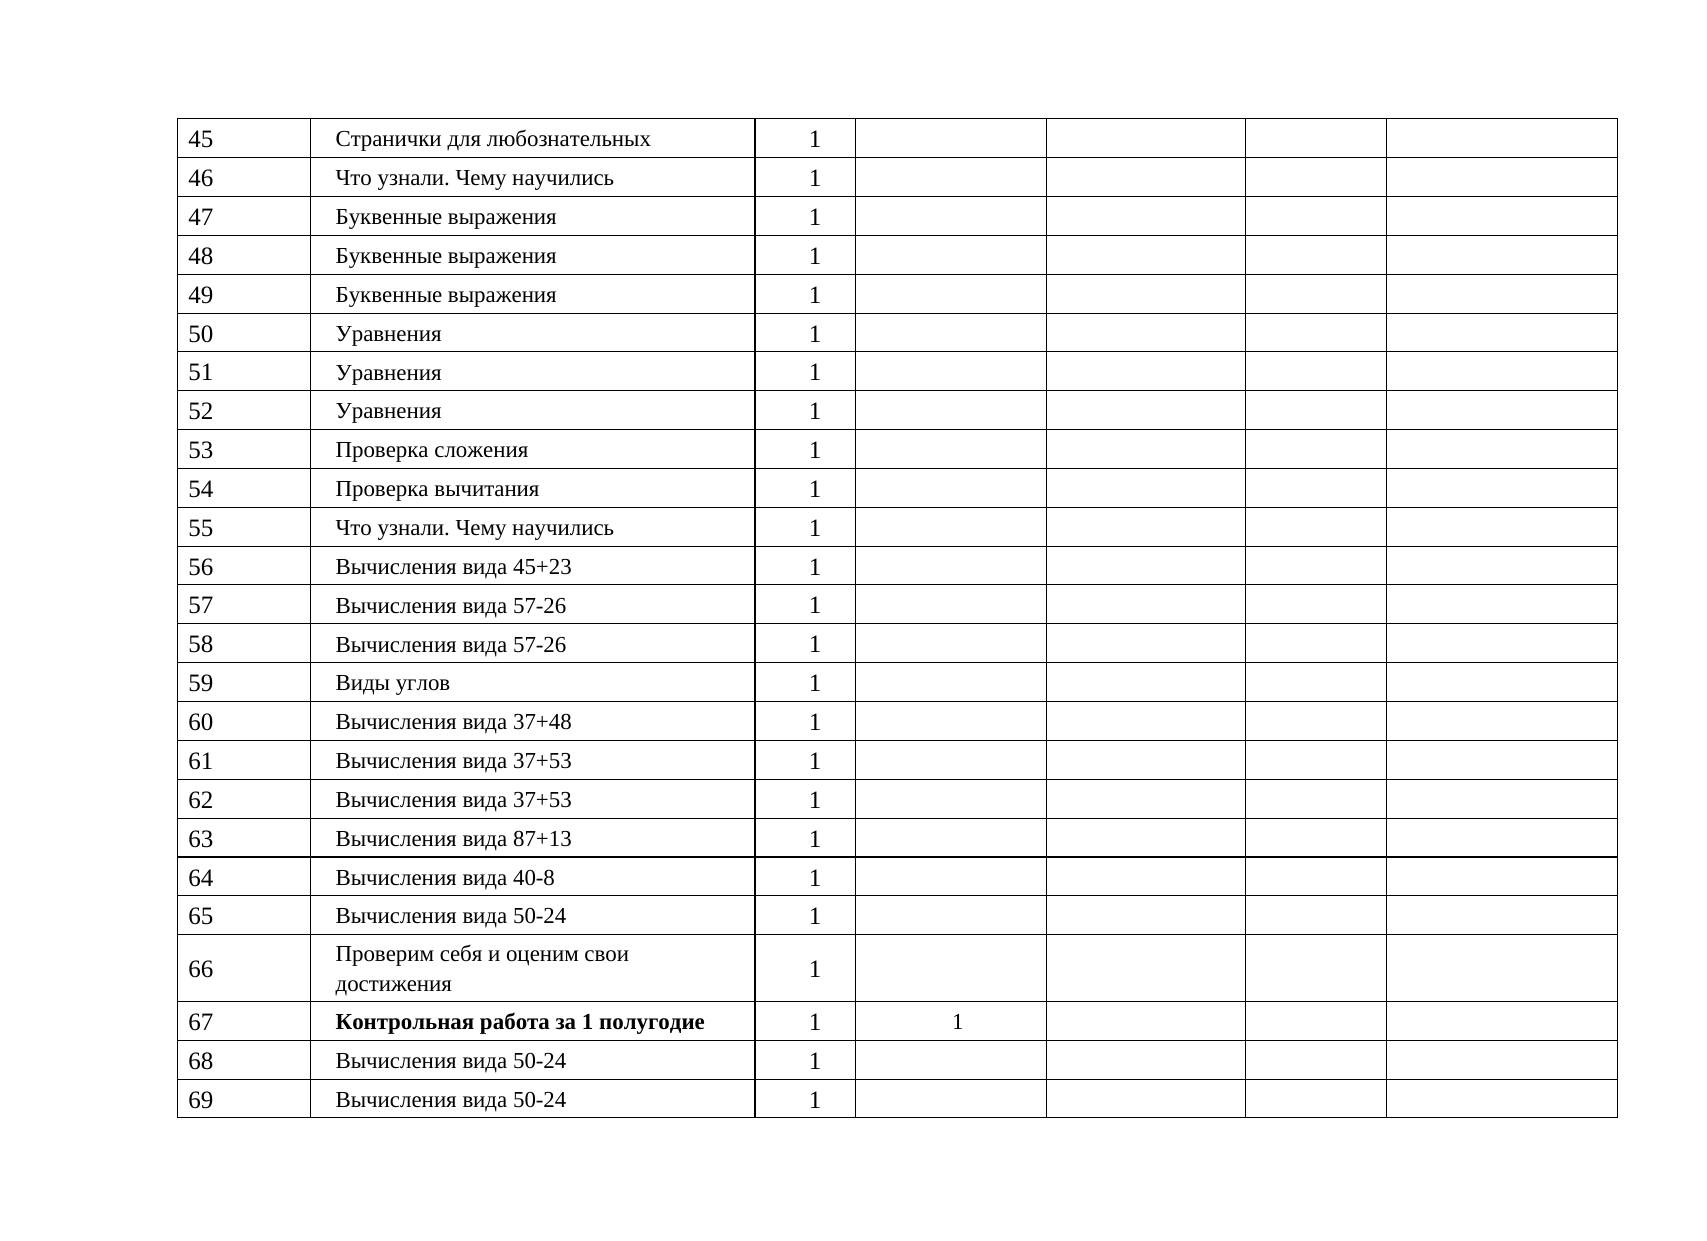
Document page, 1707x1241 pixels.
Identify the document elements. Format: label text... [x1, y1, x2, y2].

table_cell Вычисления вида 57-26 [311, 624, 754, 662]
table_cell Проверим себя и оценим свои достижения [311, 935, 754, 1001]
table_cell Уравнения [311, 314, 754, 351]
table_cell [856, 391, 1046, 429]
table_cell 50 [178, 314, 310, 351]
table_cell [1246, 197, 1386, 235]
table_cell 56 [178, 547, 310, 584]
table_cell [1246, 469, 1386, 507]
table_cell [1047, 624, 1245, 662]
table_cell [1246, 858, 1386, 895]
table_cell [1246, 547, 1386, 584]
table_cell 68 [178, 1041, 310, 1078]
table_cell Что узнали. Чему научились [311, 508, 754, 546]
table_cell 57 [178, 585, 310, 623]
table_cell 1 [756, 1080, 855, 1117]
table_cell [1246, 935, 1386, 1001]
table_cell [1047, 1080, 1245, 1117]
table_cell [1387, 314, 1617, 351]
table_cell [1246, 624, 1386, 662]
table_cell [1387, 896, 1617, 934]
table_cell [1387, 275, 1617, 312]
table_cell [1047, 430, 1245, 468]
table_cell [1047, 158, 1245, 196]
table_cell 49 [178, 275, 310, 312]
table_cell Вычисления вида 50-24 [311, 896, 754, 934]
table_cell [1387, 430, 1617, 468]
table_cell [1387, 663, 1617, 701]
table_cell [1387, 1080, 1617, 1117]
table_cell 58 [178, 624, 310, 662]
table_cell 1 [756, 741, 855, 779]
table_cell 1 [756, 197, 855, 235]
table_cell [1246, 275, 1386, 312]
table_cell Вычисления вида 50-24 [311, 1041, 754, 1078]
table_cell [1246, 1080, 1386, 1117]
table_cell [1047, 741, 1245, 779]
table_cell 45 [178, 119, 310, 157]
table_cell 1 [756, 1002, 855, 1039]
table_cell [856, 780, 1046, 817]
table_cell 63 [178, 819, 310, 856]
table_cell 1 [756, 935, 855, 1001]
table_cell Вычисления вида 37+48 [311, 702, 754, 740]
table_cell 46 [178, 158, 310, 196]
table_cell [856, 119, 1046, 157]
table_cell Что узнали. Чему научились [311, 158, 754, 196]
table_cell [856, 469, 1046, 507]
table_cell [856, 1041, 1046, 1078]
table_cell [1387, 585, 1617, 623]
table_cell 1 [756, 508, 855, 546]
table_cell [1047, 1041, 1245, 1078]
table_cell 53 [178, 430, 310, 468]
table_cell Проверка сложения [311, 430, 754, 468]
table_cell [1387, 508, 1617, 546]
table_cell 1 [756, 430, 855, 468]
table_cell [1387, 197, 1617, 235]
table_cell [856, 197, 1046, 235]
table_cell 1 [756, 547, 855, 584]
table_cell Уравнения [311, 352, 754, 390]
table_cell [856, 236, 1046, 273]
table_cell [1387, 780, 1617, 817]
table_cell 1 [756, 275, 855, 312]
table_cell [1047, 819, 1245, 856]
table_cell [1047, 275, 1245, 312]
table_cell Проверка вычитания [311, 469, 754, 507]
table_cell [1387, 624, 1617, 662]
table_cell [1246, 896, 1386, 934]
table_cell Вычисления вида 57-26 [311, 585, 754, 623]
table_cell Вычисления вида 87+13 [311, 819, 754, 856]
table_cell [1387, 1041, 1617, 1078]
table_cell [856, 352, 1046, 390]
table_cell 60 [178, 702, 310, 740]
table_cell Странички для любознательных [311, 119, 754, 157]
table_cell [856, 314, 1046, 351]
table_cell [1387, 935, 1617, 1001]
table_cell [1387, 547, 1617, 584]
table_cell Буквенные выражения [311, 236, 754, 273]
table_cell [1246, 314, 1386, 351]
table_cell [856, 858, 1046, 895]
table_cell Вычисления вида 50-24 [311, 1080, 754, 1117]
table_cell Уравнения [311, 391, 754, 429]
table_cell 1 [756, 236, 855, 273]
table_cell [856, 585, 1046, 623]
table_cell [856, 819, 1046, 856]
table_cell [1047, 896, 1245, 934]
table_cell [1246, 236, 1386, 273]
table_cell 69 [178, 1080, 310, 1117]
table_cell 1 [856, 1002, 1046, 1039]
table_cell [1047, 391, 1245, 429]
table_cell 1 [756, 158, 855, 196]
table_cell 1 [756, 819, 855, 856]
table_cell [1047, 935, 1245, 1001]
table_cell [1387, 1002, 1617, 1039]
table_cell 1 [756, 391, 855, 429]
table_cell [1387, 391, 1617, 429]
table_cell [1047, 236, 1245, 273]
table_cell [856, 702, 1046, 740]
table_cell [856, 275, 1046, 312]
table_cell 65 [178, 896, 310, 934]
table_cell [856, 430, 1046, 468]
table_cell Вычисления вида 37+53 [311, 780, 754, 817]
table_cell [1047, 119, 1245, 157]
table_cell [1246, 780, 1386, 817]
table_cell 1 [756, 702, 855, 740]
table_cell [1246, 663, 1386, 701]
table_cell [1047, 702, 1245, 740]
table_cell [1047, 780, 1245, 817]
table_cell Вычисления вида 40-8 [311, 858, 754, 895]
table_cell [856, 741, 1046, 779]
table_cell [1047, 197, 1245, 235]
table_cell [856, 896, 1046, 934]
table_cell [1387, 702, 1617, 740]
table_cell [1387, 819, 1617, 856]
table_cell [1387, 741, 1617, 779]
table_cell [1387, 119, 1617, 157]
table_cell [1387, 352, 1617, 390]
table_cell 48 [178, 236, 310, 273]
table_cell 55 [178, 508, 310, 546]
table_cell Буквенные выражения [311, 275, 754, 312]
table_cell Вычисления вида 37+53 [311, 741, 754, 779]
table_cell 62 [178, 780, 310, 817]
table_cell [856, 158, 1046, 196]
table_cell [1246, 741, 1386, 779]
table_cell 1 [756, 663, 855, 701]
table_cell [1387, 236, 1617, 273]
table_cell [1246, 702, 1386, 740]
table_cell 1 [756, 585, 855, 623]
table_cell [856, 663, 1046, 701]
table_cell 1 [756, 469, 855, 507]
table_cell 1 [756, 1041, 855, 1078]
table_cell [1387, 858, 1617, 895]
table_cell 64 [178, 858, 310, 895]
table_cell 67 [178, 1002, 310, 1039]
table_cell 51 [178, 352, 310, 390]
table_cell [1047, 585, 1245, 623]
table_cell [1246, 158, 1386, 196]
table_cell [1047, 469, 1245, 507]
table_cell 59 [178, 663, 310, 701]
table_cell [1246, 1002, 1386, 1039]
table_cell [1047, 352, 1245, 390]
table_cell 52 [178, 391, 310, 429]
table_cell 1 [756, 780, 855, 817]
table_cell 54 [178, 469, 310, 507]
table_cell 1 [756, 624, 855, 662]
table_cell [1246, 1041, 1386, 1078]
table_cell [1246, 391, 1386, 429]
table_cell [1246, 119, 1386, 157]
table_cell [1047, 663, 1245, 701]
table_cell Контрольная работа за 1 полугодие [311, 1002, 754, 1039]
table_cell [856, 1080, 1046, 1117]
table_cell [1246, 585, 1386, 623]
table_cell [1387, 469, 1617, 507]
table_cell 1 [756, 314, 855, 351]
table_cell [856, 547, 1046, 584]
table_cell [1047, 314, 1245, 351]
table_cell [1387, 158, 1617, 196]
table_cell [1246, 819, 1386, 856]
table_cell 1 [756, 352, 855, 390]
table_cell [1246, 430, 1386, 468]
table_cell [1047, 547, 1245, 584]
table_cell 1 [756, 119, 855, 157]
table_cell [1246, 508, 1386, 546]
table_cell Вычисления вида 45+23 [311, 547, 754, 584]
table_cell Буквенные выражения [311, 197, 754, 235]
table_cell [1047, 508, 1245, 546]
table_cell [856, 508, 1046, 546]
table_cell 1 [756, 896, 855, 934]
table_cell 47 [178, 197, 310, 235]
table_cell [1047, 1002, 1245, 1039]
table_cell Виды углов [311, 663, 754, 701]
table_cell 66 [178, 935, 310, 1001]
table_cell [856, 935, 1046, 1001]
table_cell [856, 624, 1046, 662]
table_cell [1047, 858, 1245, 895]
table_cell 61 [178, 741, 310, 779]
table_cell [1246, 352, 1386, 390]
table_cell 1 [756, 858, 855, 895]
